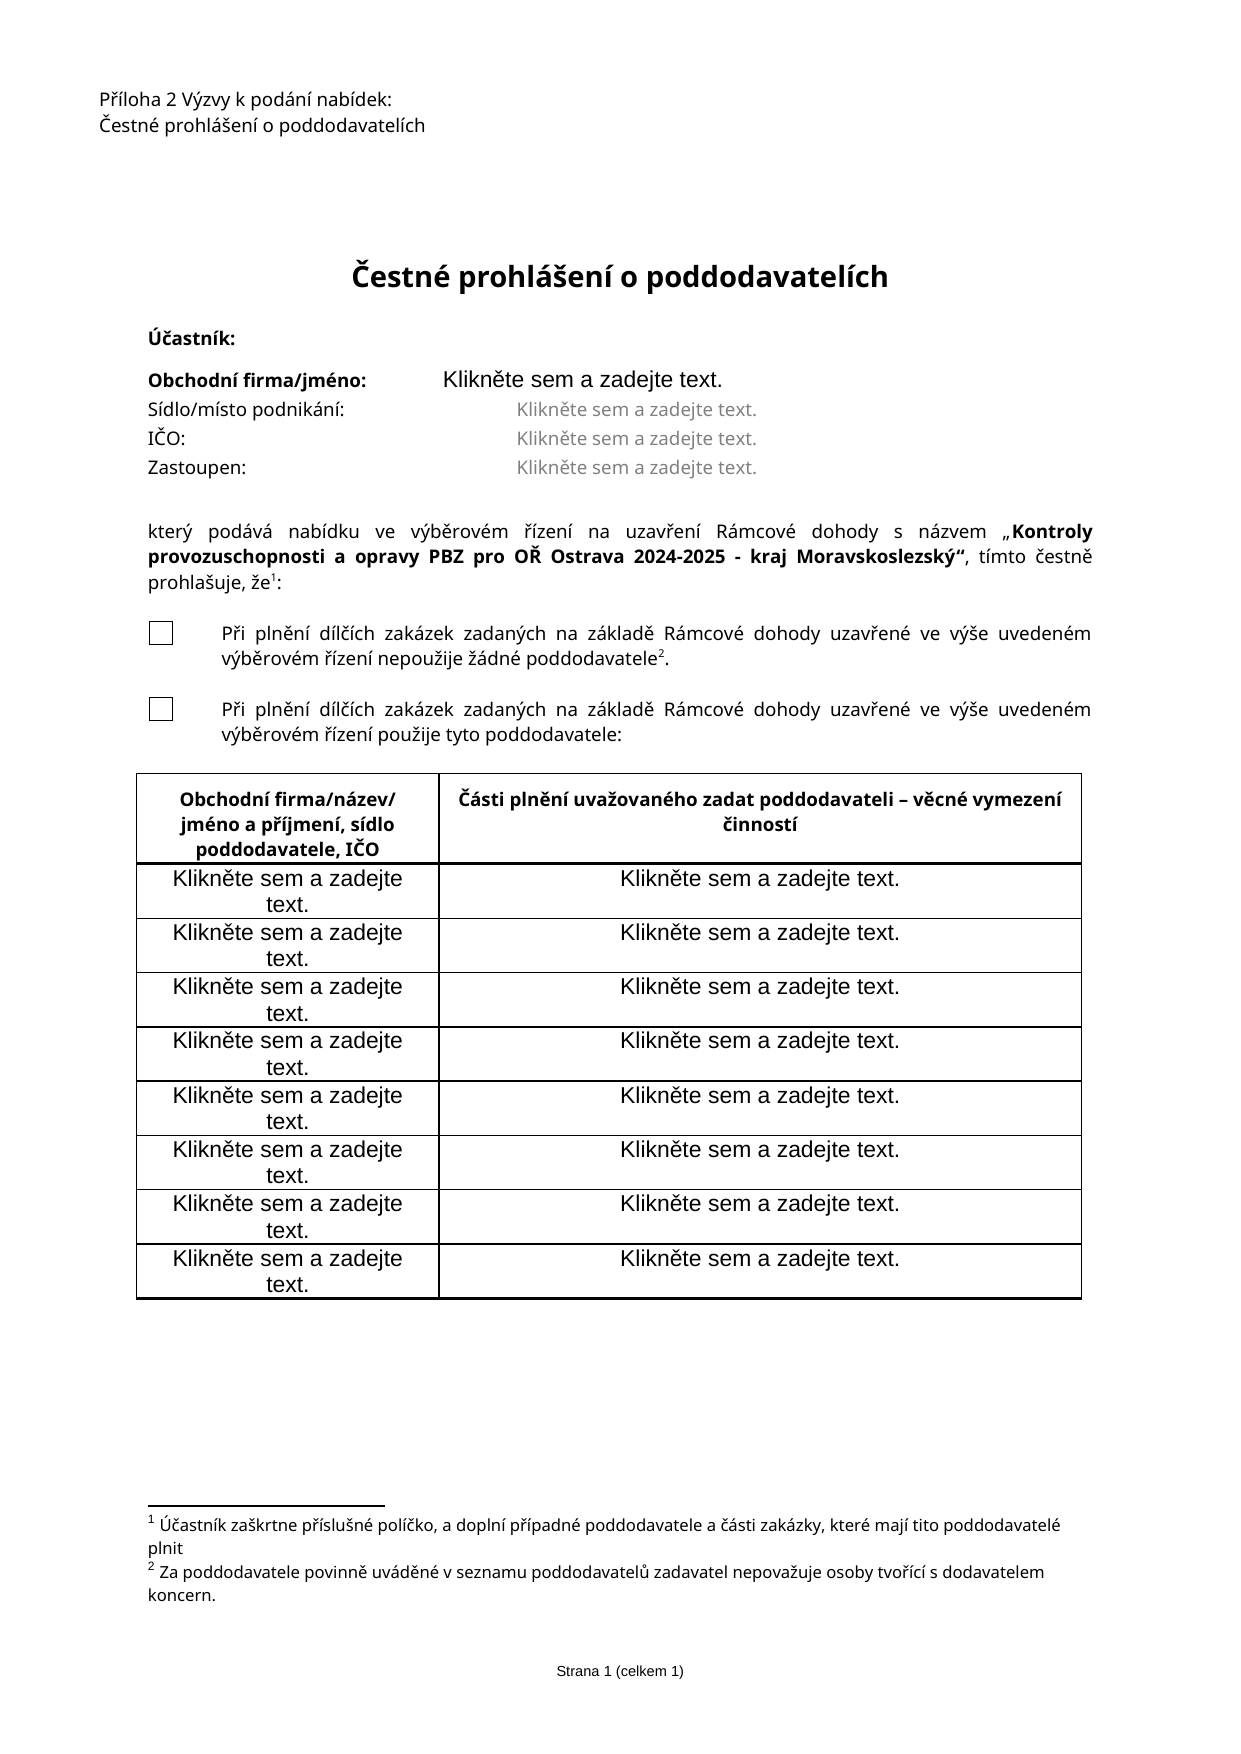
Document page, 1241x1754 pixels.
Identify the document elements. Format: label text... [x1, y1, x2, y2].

table_header Obchodní firma/název/ jméno a příjmení, sídlo poddodavatele, IČO [137, 774, 438, 862]
text Sídlo/místo podnikání: [148, 393, 1093, 422]
text Účastník: [148, 321, 1093, 352]
text Obchodní firma/jméno: [148, 364, 1093, 393]
text IČO: [148, 422, 1093, 451]
title Čestné prohlášení o poddodavatelích [148, 256, 1093, 296]
text který podává nabídku ve výběrovém řízení na uzavření Rámcové dohody s názvem „Kontroly provozuschopnosti a opravy PBZ pro OŘ Ostrava 2024-2025 - kraj Moravskoslezský“, tímto čestně prohlašuje, že: [148, 518, 1093, 595]
text Zastoupen: [148, 451, 1093, 480]
text Při plnění dílčích zakázek zadaných na základě Rámcové dohody uzavřené ve výše uvedeném výběrovém řízení použije tyto poddodavatele: [148, 696, 1093, 747]
text Při plnění dílčích zakázek zadaných na základě Rámcové dohody uzavřené ve výše uvedeném výběrovém řízení nepoužije žádné poddodavatele. [148, 620, 1093, 671]
table_header Části plnění uvažovaného zadat poddodavateli – věcné vymezení činností [440, 774, 1081, 862]
